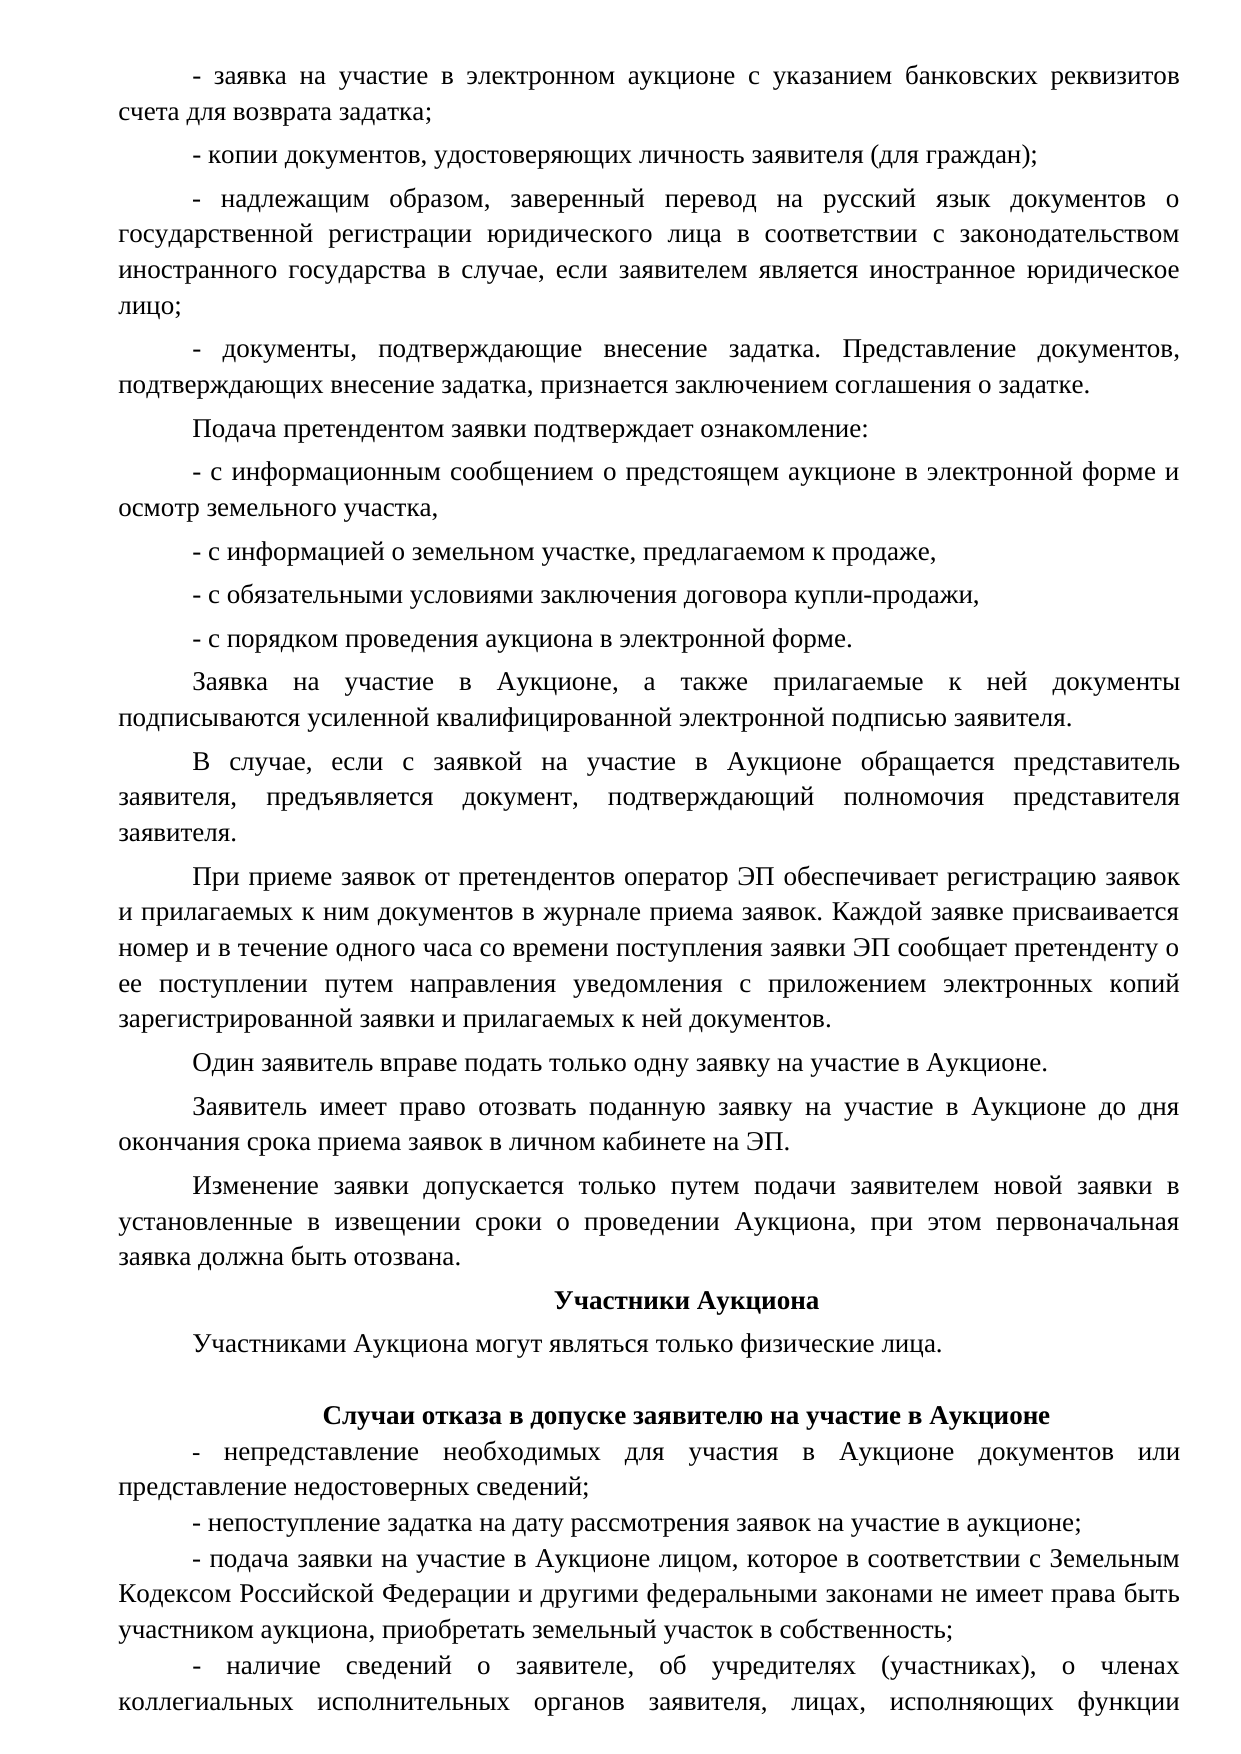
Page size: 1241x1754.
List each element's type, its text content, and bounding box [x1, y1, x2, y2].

text - с обязательными условиями заключения договора купли-продажи, [118, 578, 1181, 609]
text - надлежащим образом, заверенный перевод на русский язык документов о государственной регистрации юридического лица в соответствии с законодательством иностранного государства в случае, если заявителем является иностранное юридическое лицо; [118, 182, 1181, 320]
text Участниками Аукциона могут являться только физические лица. [118, 1327, 1181, 1358]
text - непредставление необходимых для участия в Аукционе документов или представление недостоверных сведений; [118, 1434, 1181, 1501]
text Случаи отказа в допуске заявителю на участие в Аукционе [118, 1399, 1181, 1430]
text Участники Аукциона [118, 1284, 1181, 1315]
text Один заявитель вправе подать только одну заявку на участие в Аукционе. [118, 1046, 1181, 1077]
text - копии документов, удостоверяющих личность заявителя (для граждан); [118, 138, 1181, 169]
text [118, 1649, 1181, 1716]
text - с информационным сообщением о предстоящем аукционе в электронной форме и осмотр земельного участка, [118, 455, 1181, 522]
text - непоступление задатка на дату рассмотрения заявок на участие в аукционе; [118, 1506, 1181, 1537]
text - документы, подтверждающие внесение задатка. Представление документов, подтверждающих внесение задатка, признается заключением соглашения о задатке. [118, 333, 1181, 399]
text Подача претендентом заявки подтверждает ознакомление: [118, 412, 1181, 443]
text - с порядком проведения аукциона в электронной форме. [118, 622, 1181, 653]
text - подача заявки на участие в Аукционе лицом, которое в соответствии с Земельным Кодексом Российской Федерации и другими федеральными законами не имеет права быть участником аукциона, приобретать земельный участок в собственность; [118, 1542, 1181, 1644]
text Заявка на участие в Аукционе, а также прилагаемые к ней документы подписываются усиленной квалифицированной электронной подписью заявителя. [118, 665, 1181, 732]
text В случае, если с заявкой на участие в Аукционе обращается представитель заявителя, предъявляется документ, подтверждающий полномочия представителя заявителя. [118, 744, 1181, 847]
text - с информацией о земельном участке, предлагаемом к продаже, [118, 535, 1181, 566]
text Заявитель имеет право отозвать поданную заявку на участие в Аукционе до дня окончания срока приема заявок в личном кабинете на ЭП. [118, 1089, 1181, 1156]
text При приеме заявок от претендентов оператор ЭП обеспечивает регистрацию заявок и прилагаемых к ним документов в журнале приема заявок. Каждой заявке присваивается номер и в течение одного часа со времени поступления заявки ЭП сообщает претенденту о ее поступлении путем направления уведомления с приложением электронных копий зарегистрированной заявки и прилагаемых к ней документов. [118, 859, 1181, 1034]
text - заявка на участие в электронном аукционе с указанием банковских реквизитов счета для возврата задатка; [118, 59, 1181, 126]
text Изменение заявки допускается только путем подачи заявителем новой заявки в установленные в извещении сроки о проведении Аукциона, при этом первоначальная заявка должна быть отозвана. [118, 1169, 1181, 1271]
